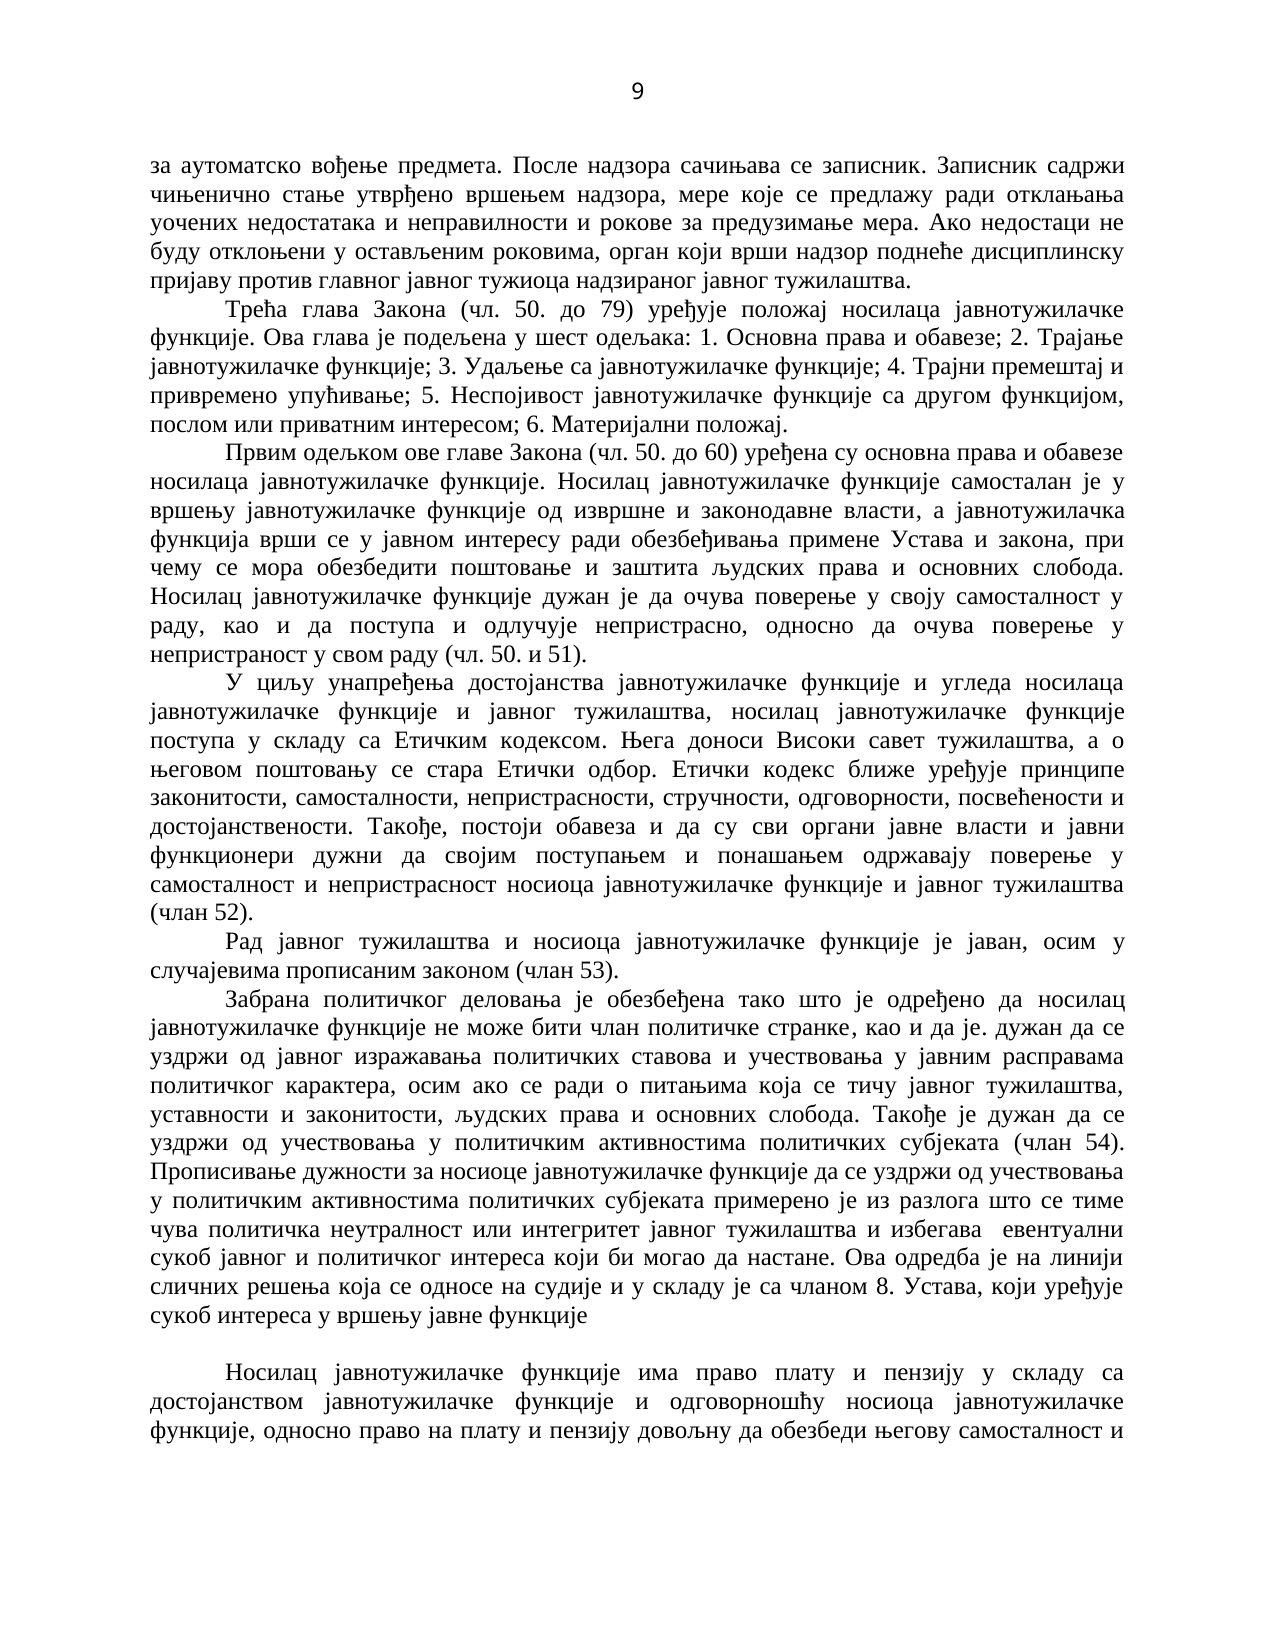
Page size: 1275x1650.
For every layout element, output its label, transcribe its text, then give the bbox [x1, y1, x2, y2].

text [150, 1357, 1125, 1444]
text Рад јавног тужилаштва и носиоца јавнотужилачке функције је јаван, осим у случајевима прописаним законом (члан 53). [150, 926, 1125, 984]
text У циљу унапређења достојанства јавнотужилачке функције и угледа носилаца јавнотужилачке функције и јавног тужилаштва, носилац јавнотужилачке функције поступа у складу са Етичким кодексом. Њега доноси Високи савет тужилаштва, а о његовом поштовању се стара Етички одбор. Етички кодекс ближе уређује принципе законитости, самосталности, непристрасности, стручности, одговорности, посвећености и достојанствености. Такође, постоји обавеза и да су сви органи јавне власти и јавни функционери дужни да својим поступањем и понашањем одржавају поверење у самосталност и непристрасност носиоца јавнотужилачке функције и јавног тужилаштва (члан 52). [150, 667, 1125, 926]
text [150, 150, 1125, 294]
text Првим одељком ове главе Закона (чл. 50. до 60) уређена су основна права и обавезе носилаца јавнотужилачке функције. Носилац јавнотужилачке функције самосталан је у вршењу јавнотужилачке функције од извршне и законодавне власти, а јавнотужилачка функција врши се у јавном интересу ради обезбеђивања примене Устава и закона, при чему се мора обезбедити поштовање и заштита људских права и основних слобода. Носилац јавнотужилачке функције дужан је да очува поверење у своју самосталност у раду, као и да поступа и одлучује непристрасно, односно да очува поверење у непристраност у свом раду (чл. 50. и 51). [150, 437, 1125, 667]
text Трећа глава Закона (чл. 50. до 79) уређује положај носилаца јавнотужилачке функције. Ова глава је подељена у шест одељака: 1. Основна права и обавезе; 2. Трајање јавнотужилачке функције; 3. Удаљење са јавнотужилачке функције; 4. Трајни премештај и привремено упућивање; 5. Неспојивост јавнотужилачке функције са другом функцијом, послом или приватним интересом; 6. Материјални положај. [150, 294, 1125, 437]
text Забрана политичког деловања је обезбеђена тако што је одређено да носилац јавнотужилачке функције не може бити члан политичке странке, као и да је. дужан да се уздржи од јавног изражавања политичких ставова и учествовања у јавним расправама политичког карактера, осим ако се ради о питањима која се тичу јавног тужилаштва, уставности и законитости, људских права и основних слобода. Такође је дужан да се уздржи од учествовања у политичким активностима политичких субјеката (члан 54). Прописивање дужности за носиоце јавнотужилачке функције да се уздржи од учествовања у политичким активностима политичких субјеката примерено је из разлога што се тиме чува политичка неутралност или интегритет јавног тужилаштва и избегава евентуални сукоб јавног и политичког интереса који би могао да настане. Ова одредба је на линији сличних решења која се односе на судије и у складу је са чланом 8. Устава, који уређује сукоб интереса у вршењу јавне функције [150, 984, 1125, 1329]
